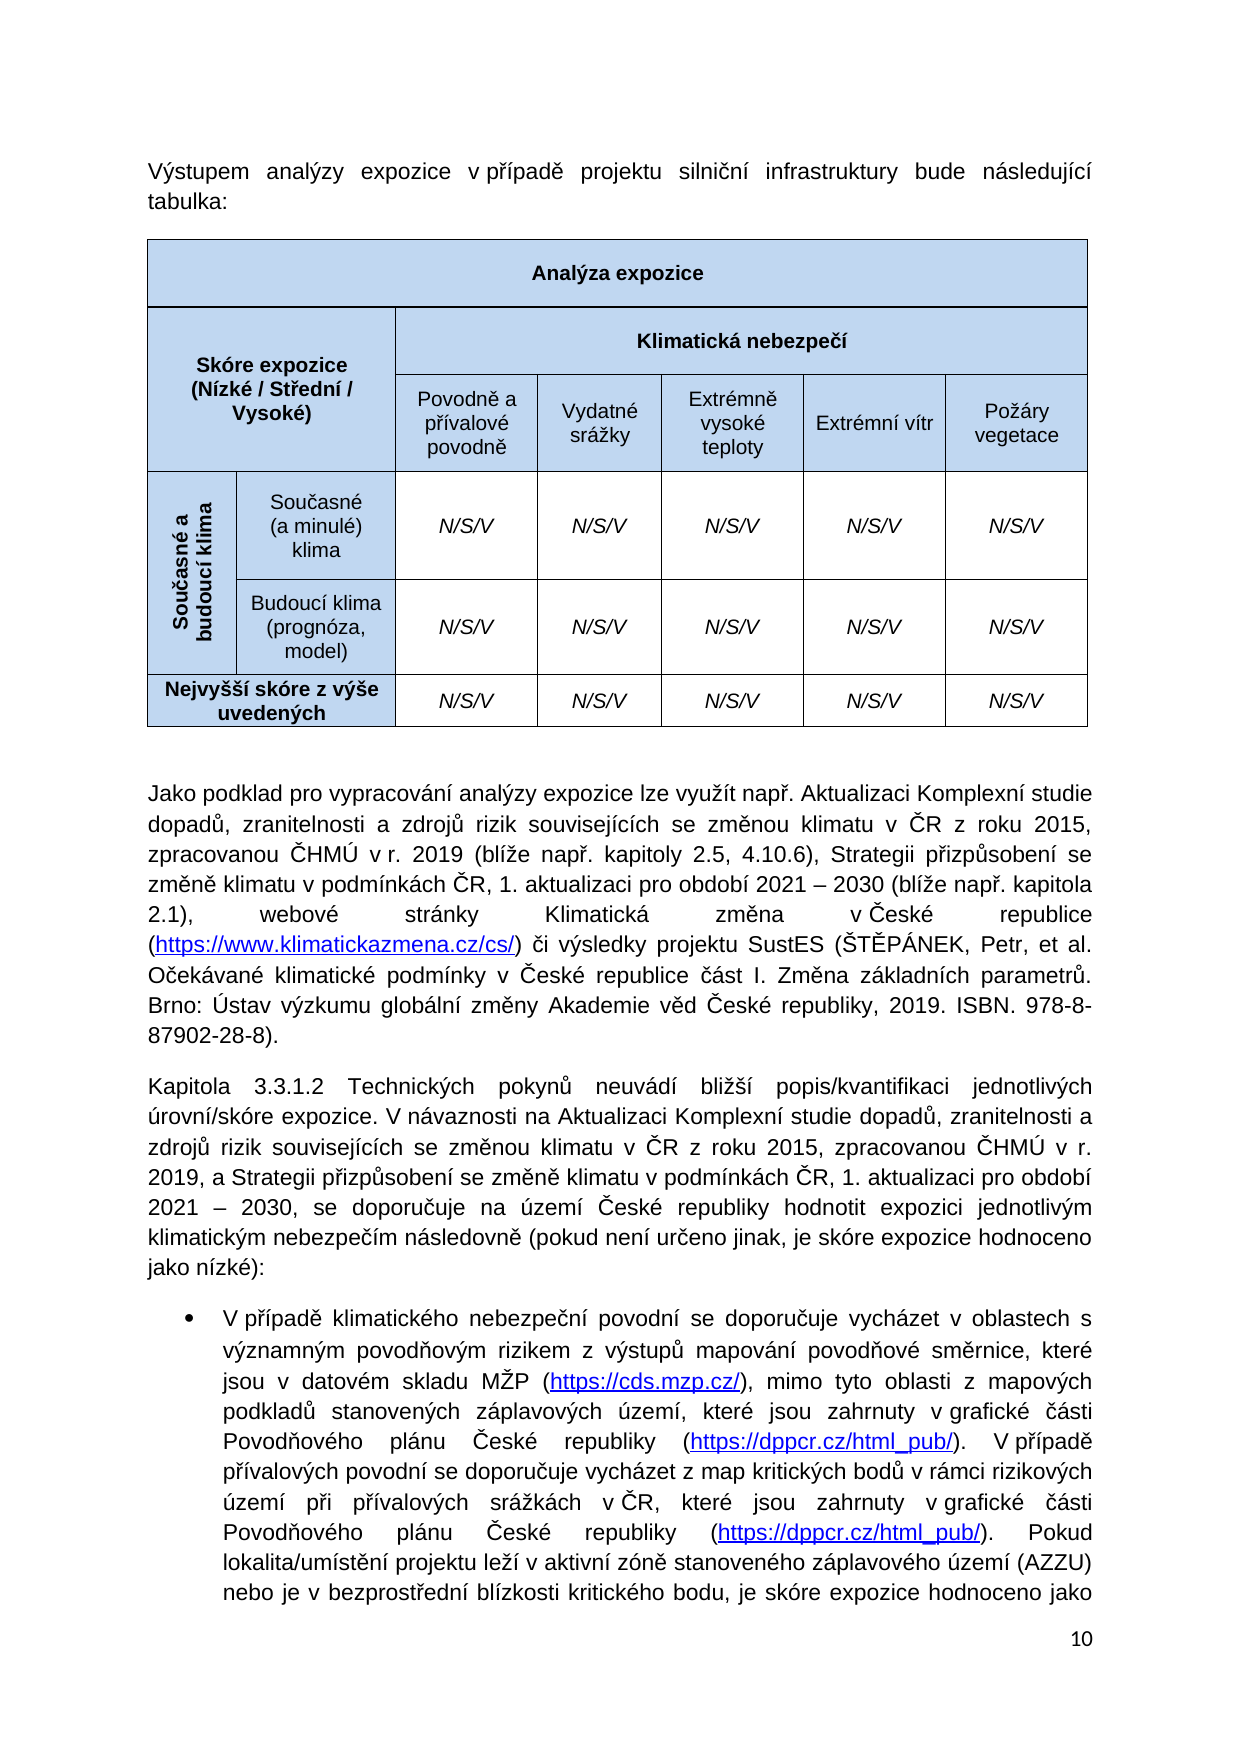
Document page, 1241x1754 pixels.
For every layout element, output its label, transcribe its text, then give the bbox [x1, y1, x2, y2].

table_cell N/S/V [662, 580, 803, 674]
table_cell Klimatická nebezpečí [396, 308, 1087, 374]
table_cell Současné a budoucí klima [148, 472, 236, 674]
table_cell N/S/V [946, 675, 1087, 726]
table_cell N/S/V [538, 675, 661, 726]
table_cell N/S/V [538, 580, 661, 674]
table_cell N/S/V [662, 472, 803, 579]
table_cell N/S/V [946, 472, 1087, 579]
table_cell Vydatné srážky [538, 375, 661, 471]
text Výstupem analýzy expozice v případě projektu silniční infrastruktury bude následující tabulka: [148, 158, 1093, 214]
table_cell N/S/V [396, 675, 537, 726]
table_cell Skóre expozice (Nízké / Střední / Vysoké) [148, 308, 395, 471]
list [185, 1305, 1093, 1606]
table_cell Nejvyšší skóre z výše uvedených [148, 675, 395, 726]
table_cell N/S/V [804, 580, 945, 674]
table_header Analýza expozice [148, 240, 1087, 306]
table_cell Povodně a přívalové povodně [396, 375, 537, 471]
table_cell N/S/V [662, 675, 803, 726]
table_cell N/S/V [804, 675, 945, 726]
table_cell Budoucí klima (prognóza, model) [237, 580, 395, 674]
text Jako podklad pro vypracování analýzy expozice lze využít např. Aktualizaci Komplexní studie dopadů, zranitelnosti a zdrojů rizik souvisejících se změnou klimatu v ČR z roku 2015, zpracovanou ČHMÚ v r. 2019 (blíže např. kapitoly 2.5, 4.10.6), Strategii přizpůsobení se změně klimatu v podmínkách ČR, 1. aktualizaci pro období 2021 – 2030 (blíže např. kapitola 2.1), webové stránky Klimatická změna v České republice (https://www.klimatickazmena.cz/cs/) či výsledky projektu SustES (ŠTĚPÁNEK, Petr, et al. Očekávané klimatické podmínky v České republice část I. Změna základních parametrů. Brno: Ústav výzkumu globální změny Akademie věd České republiky, 2019. ISBN. 978-8-87902-28-8). [148, 780, 1093, 1048]
table_cell N/S/V [804, 472, 945, 579]
text Kapitola 3.3.1.2 Technických pokynů neuvádí bližší popis/kvantifikaci jednotlivých úrovní/skóre expozice. V návaznosti na Aktualizaci Komplexní studie dopadů, zranitelnosti a zdrojů rizik souvisejících se změnou klimatu v ČR z roku 2015, zpracovanou ČHMÚ v r. 2019, a Strategii přizpůsobení se změně klimatu v podmínkách ČR, 1. aktualizaci pro období 2021 – 2030, se doporučuje na území České republiky hodnotit expozici jednotlivým klimatickým nebezpečím následovně (pokud není určeno jinak, je skóre expozice hodnoceno jako nízké): [148, 1073, 1093, 1281]
table_cell Extrémně vysoké teploty [662, 375, 803, 471]
table_cell N/S/V [396, 580, 537, 674]
table_cell Extrémní vítr [804, 375, 945, 471]
table_cell N/S/V [538, 472, 661, 579]
table_cell N/S/V [396, 472, 537, 579]
table_cell N/S/V [946, 580, 1087, 674]
table_cell Současné (a minulé) klima [237, 472, 395, 579]
table_cell Požáry vegetace [946, 375, 1087, 471]
